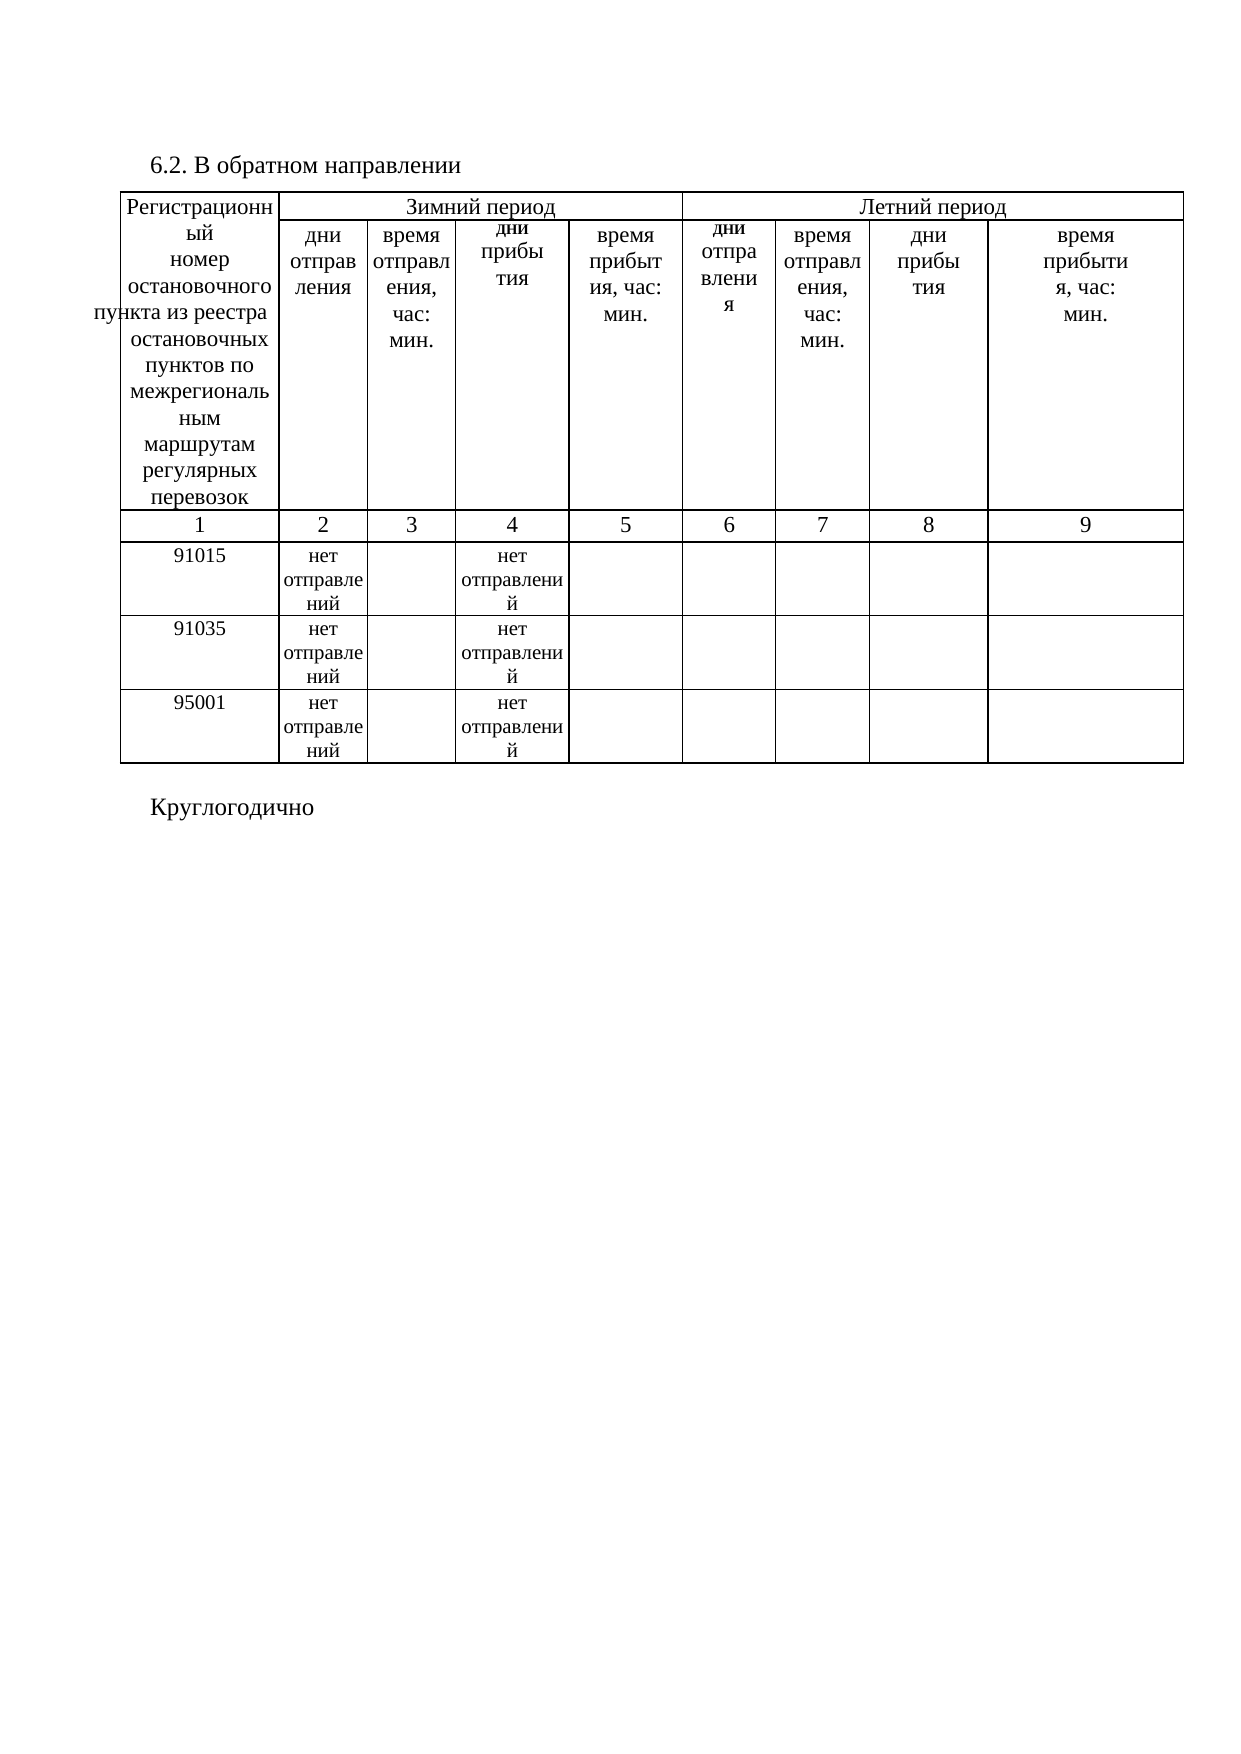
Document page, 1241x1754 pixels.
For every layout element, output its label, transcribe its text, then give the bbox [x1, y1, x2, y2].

table_cell [776, 543, 869, 615]
table_cell 2 [280, 511, 367, 541]
table_cell 3 [368, 511, 455, 541]
table_cell [570, 616, 682, 688]
table_cell время отправл ения, час: мин. [776, 221, 869, 509]
table_cell ДНИ прибы тия [456, 221, 568, 509]
table_cell нет отправлений [280, 543, 367, 615]
table_cell [989, 690, 1183, 762]
table_cell 7 [776, 511, 869, 541]
table_cell 6 [683, 511, 775, 541]
table_cell [570, 690, 682, 762]
table_cell 4 [456, 511, 568, 541]
table_header Регистрационный номер остановочного пункта из реестра остановочных пунктов по межрегиональным маршрутам регулярных перевозок [121, 193, 278, 509]
table_cell время отправл ения, час: мин. [368, 221, 455, 509]
table_cell нет отправлений [456, 690, 568, 762]
table_cell время прибыт ия, час: мин. [570, 221, 682, 509]
text Круглогодично [150, 792, 1090, 821]
table_cell нет отправлений [456, 543, 568, 615]
table_cell время прибыти я, час: мин. [989, 221, 1183, 509]
table_cell дни отправ ления [280, 221, 367, 509]
table_cell дни прибы тия [870, 221, 987, 509]
table_cell [570, 543, 682, 615]
table_header Зимний период [280, 193, 682, 219]
table_cell 9 [989, 511, 1183, 541]
table_cell 5 [570, 511, 682, 541]
table_cell ДНИ отпра влени я [683, 221, 775, 509]
table_cell [368, 690, 455, 762]
table_cell [870, 690, 987, 762]
table_cell 8 [870, 511, 987, 541]
table_cell [368, 543, 455, 615]
table_cell 91015 [121, 543, 278, 615]
table_cell [776, 616, 869, 688]
table_cell [989, 543, 1183, 615]
table_cell [870, 616, 987, 688]
table_cell [683, 543, 775, 615]
table_cell нет отправлений [280, 690, 367, 762]
table_cell [776, 690, 869, 762]
table_cell 91035 [121, 616, 278, 688]
table_cell [368, 616, 455, 688]
table_header Летний период [683, 193, 1183, 219]
table_cell 1 [121, 511, 278, 541]
table_cell нет отправлений [280, 616, 367, 688]
table_cell [683, 690, 775, 762]
table_cell нет отправлений [456, 616, 568, 688]
table_cell 95001 [121, 690, 278, 762]
table_cell [683, 616, 775, 688]
table_cell [989, 616, 1183, 688]
text 6.2. В обратном направлении [150, 150, 1090, 179]
table_cell [870, 543, 987, 615]
